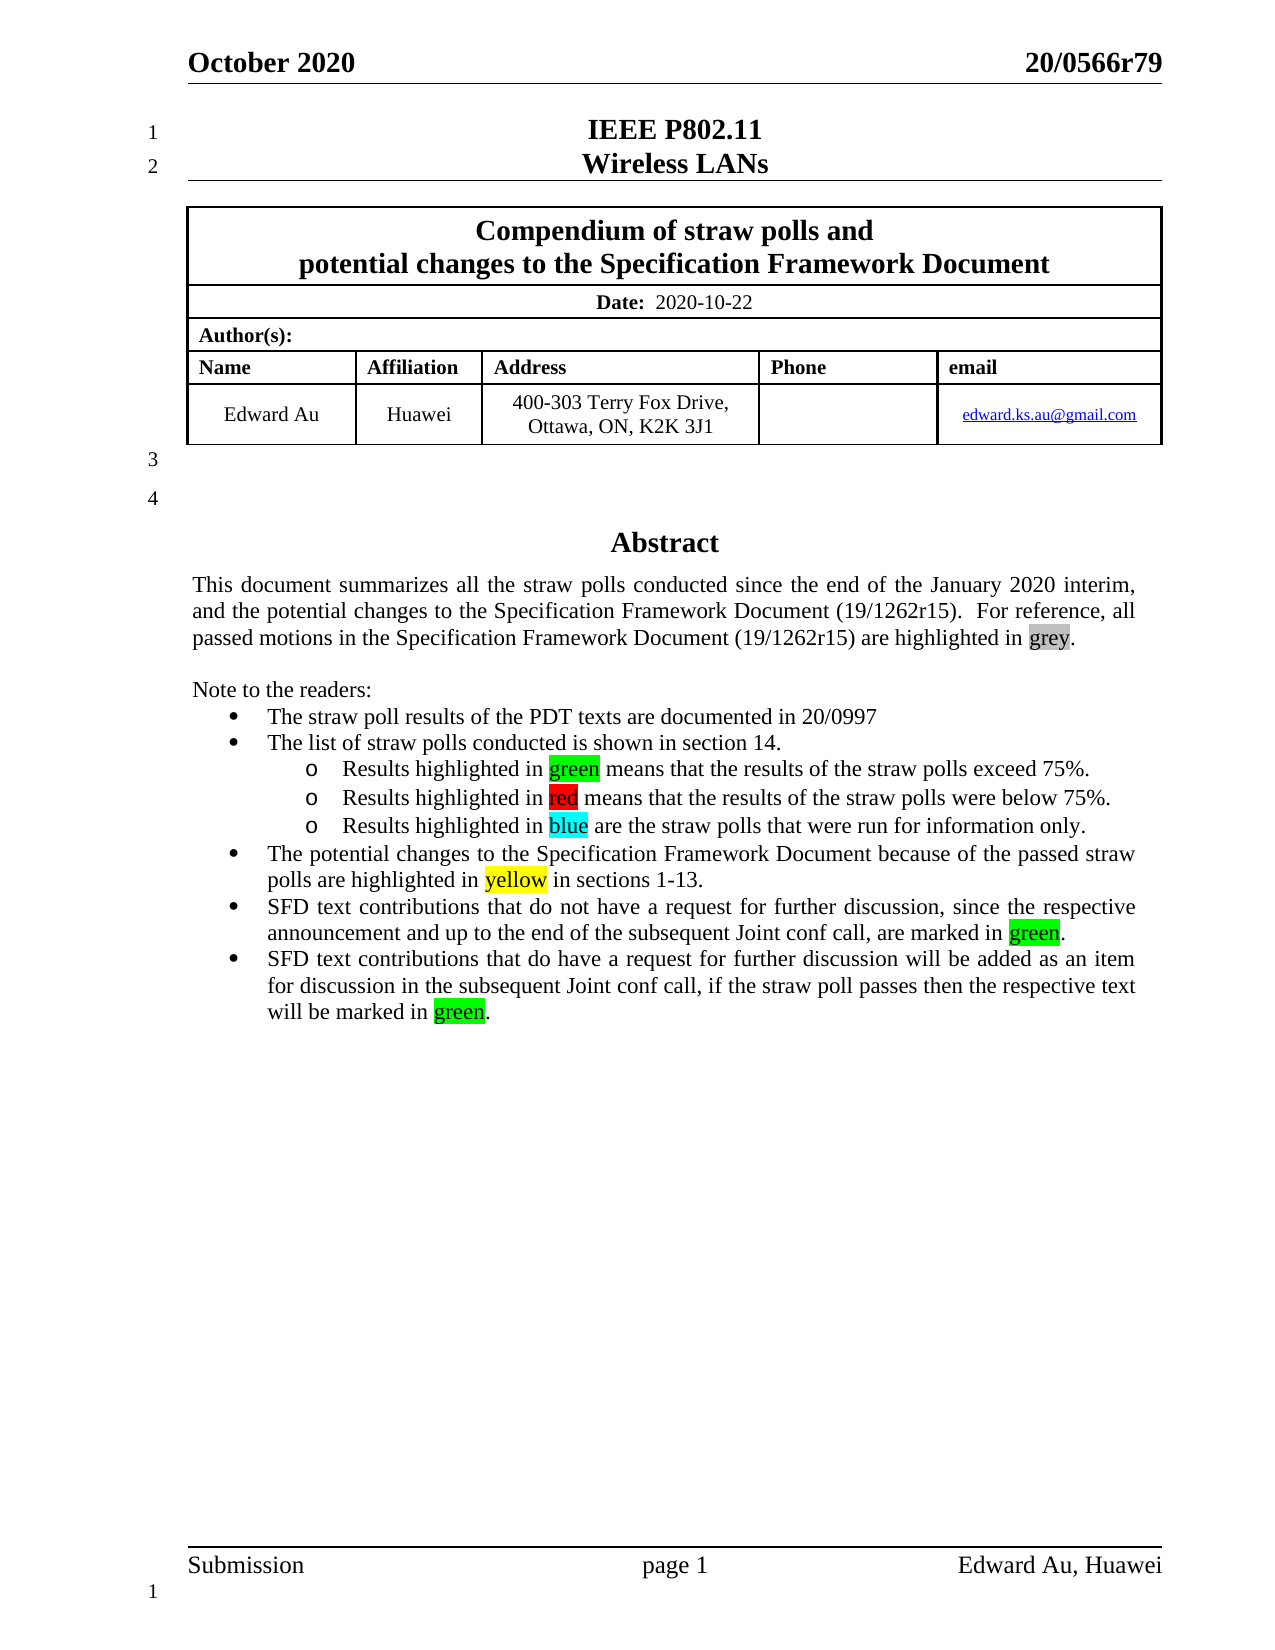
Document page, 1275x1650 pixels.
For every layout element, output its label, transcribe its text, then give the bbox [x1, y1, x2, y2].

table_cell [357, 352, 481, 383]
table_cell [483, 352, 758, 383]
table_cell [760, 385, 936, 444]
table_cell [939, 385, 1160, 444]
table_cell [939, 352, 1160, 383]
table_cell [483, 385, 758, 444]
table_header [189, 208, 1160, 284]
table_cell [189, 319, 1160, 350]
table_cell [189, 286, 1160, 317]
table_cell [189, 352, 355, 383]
text IEEE P802.11 Wireless LANs [187, 112, 1162, 181]
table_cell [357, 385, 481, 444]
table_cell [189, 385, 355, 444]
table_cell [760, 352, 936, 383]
